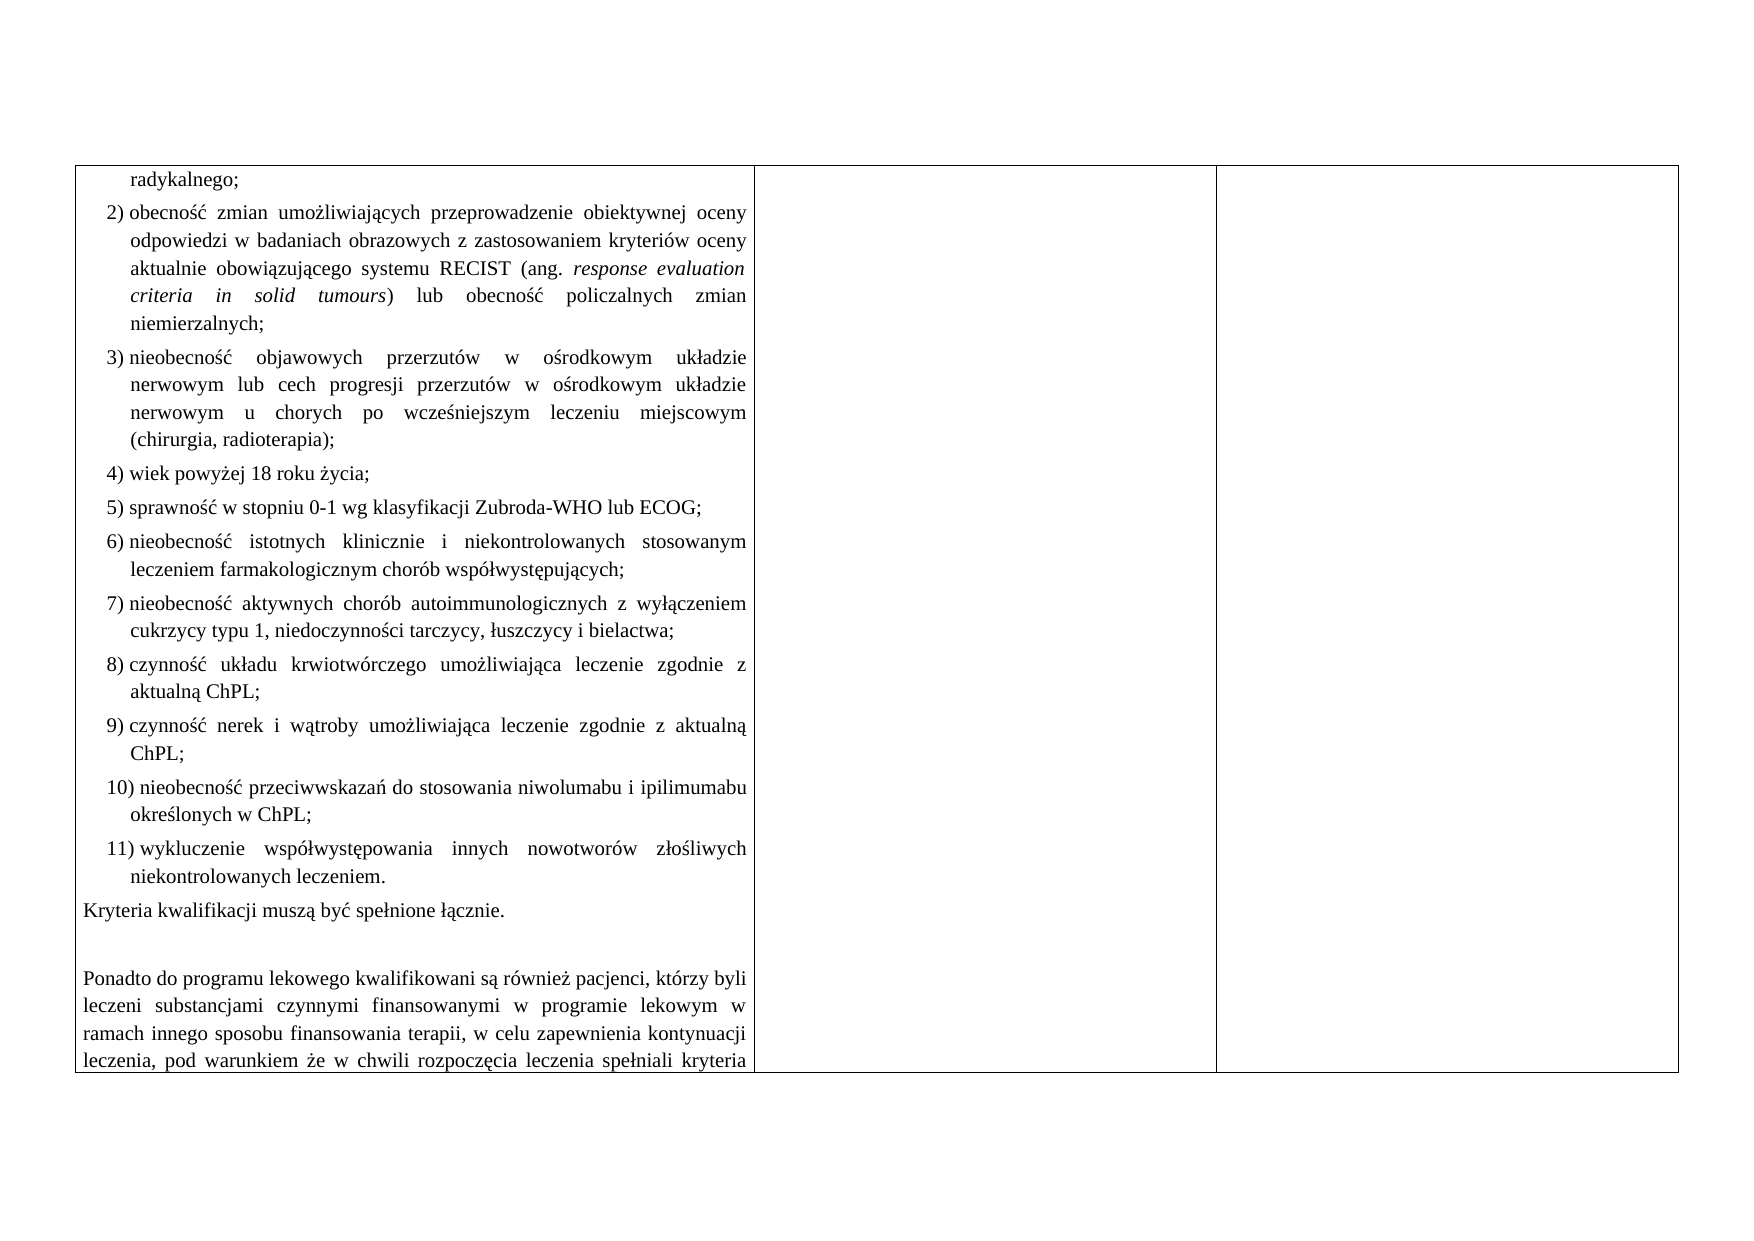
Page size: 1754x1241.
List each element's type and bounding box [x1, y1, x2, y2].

table_cell [1217, 166, 1678, 1072]
table_cell [755, 166, 1216, 1072]
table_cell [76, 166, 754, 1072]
